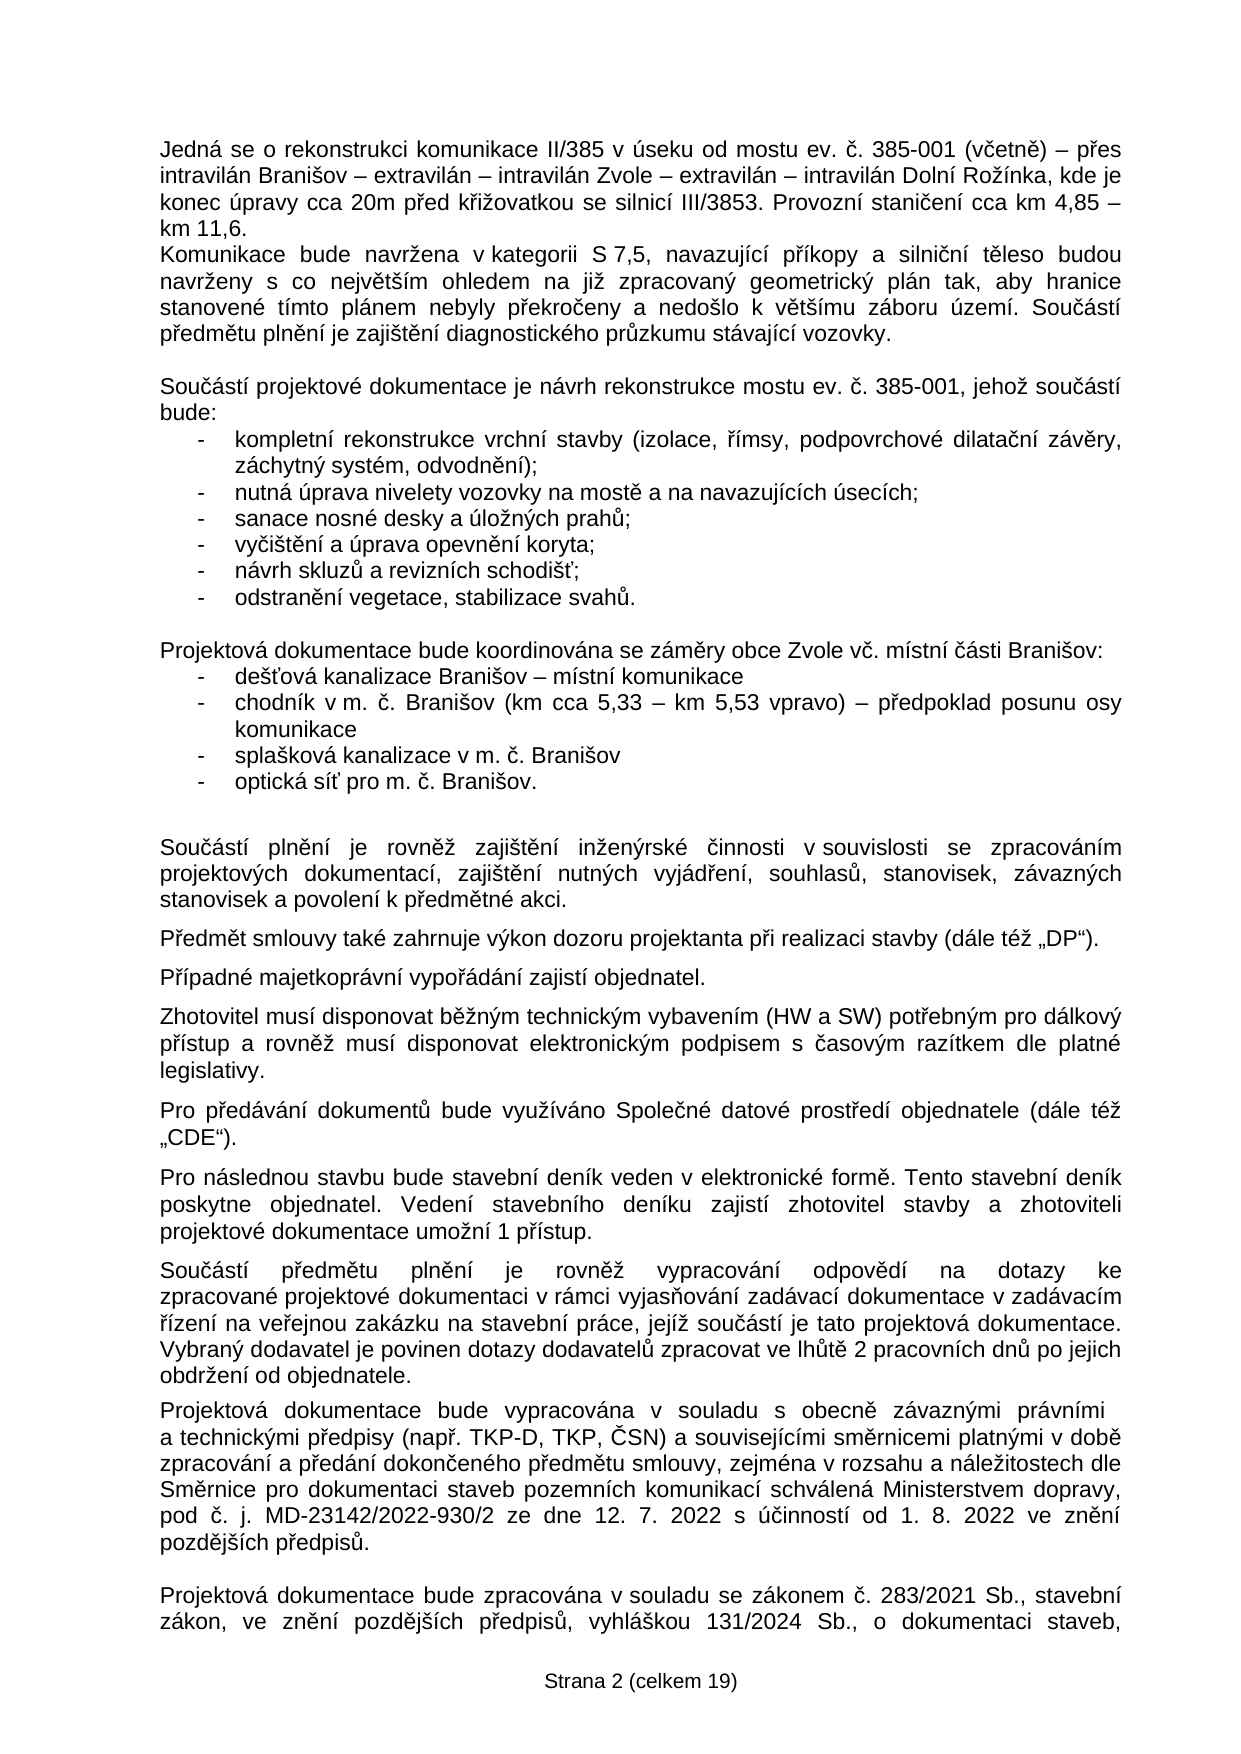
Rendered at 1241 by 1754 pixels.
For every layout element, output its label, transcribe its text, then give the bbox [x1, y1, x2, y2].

text Součástí předmětu plnění je rovněž vypracování odpovědí na dotazy ke zpracované projektové dokumentaci v rámci vyjasňování zadávací dokumentace v zadávacím řízení na veřejnou zakázku na stavební práce, jejíž součástí je tato projektová dokumentace. Vybraný dodavatel je povinen dotazy dodavatelů zpracovat ve lhůtě 2 pracovních dnů po jejich obdržení od objednatele. [159, 1257, 1122, 1389]
text Předmět smlouvy také zahrnuje výkon dozoru projektanta při realizaci stavby (dále též „DP“). [159, 925, 1122, 951]
text Komunikace bude navržena v kategorii S 7,5, navazující příkopy a silniční těleso budou navrženy s co největším ohledem na již zpracovaný geometrický plán tak, aby hranice stanovené tímto plánem nebyly překročeny a nedošlo k většímu záboru území. Součástí předmětu plnění je zajištění diagnostického průzkumu stávající vozovky. [159, 241, 1122, 347]
list nutná úprava nivelety vozovky na mostě a na navazujících úsecích; [197, 478, 1122, 505]
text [159, 1582, 1122, 1634]
text Pro následnou stavbu bude stavební deník veden v elektronické formě. Tento stavební deník poskytne objednatel. Vedení stavebního deníku zajistí zhotovitel stavby a zhotoviteli projektové dokumentace umožní 1 přístup. [159, 1163, 1122, 1244]
list kompletní rekonstrukce vrchní stavby (izolace, římsy, podpovrchové dilatační závěry, záchytný systém, odvodnění); [197, 426, 1122, 478]
text Pro předávání dokumentů bude využíváno Společné datové prostředí objednatele (dále též „CDE“). [159, 1097, 1122, 1151]
text Případné majetkoprávní vypořádání zajistí objednatel. [159, 964, 1122, 990]
list návrh skluzů a revizních schodišť; [197, 557, 1122, 584]
list odstranění vegetace, stabilizace svahů. [197, 584, 1122, 610]
list dešťová kanalizace Branišov – místní komunikace [197, 663, 1122, 689]
list sanace nosné desky a úložných prahů; [197, 505, 1122, 531]
text Součástí plnění je rovněž zajištění inženýrské činnosti v souvislosti se zpracováním projektových dokumentací, zajištění nutných vyjádření, souhlasů, stanovisek, závazných stanovisek a povolení k předmětné akci. [159, 833, 1122, 913]
list chodník v m. č. Branišov (km cca 5,33 – km 5,53 vpravo) – předpoklad posunu osy komunikace [197, 689, 1122, 742]
text Součástí projektové dokumentace je návrh rekonstrukce mostu ev. č. 385-001, jehož součástí bude: [159, 373, 1122, 426]
text Projektová dokumentace bude koordinována se záměry obce Zvole vč. místní části Branišov: [159, 637, 1122, 663]
text Projektová dokumentace bude vypracována v souladu s obecně závaznými právními a technickými předpisy (např. TKP-D, TKP, ČSN) a souvisejícími směrnicemi platnými v době zpracování a předání dokončeného předmětu smlouvy, zejména v rozsahu a náležitostech dle Směrnice pro dokumentaci staveb pozemních komunikací schválená Ministerstvem dopravy, pod č. j. MD-23142/2022-930/2 ze dne 12. 7. 2022 s účinností od 1. 8. 2022 ve znění pozdějších předpisů. [159, 1397, 1122, 1555]
list optická síť pro m. č. Branišov. [197, 768, 1122, 795]
text Jedná se o rekonstrukci komunikace II/385 v úseku od mostu ev. č. 385-001 (včetně) – přes intravilán Branišov – extravilán – intravilán Zvole – extravilán – intravilán Dolní Rožínka, kde je konec úpravy cca 20m před křižovatkou se silnicí III/3853. Provozní staničení cca km 4,85 – km 11,6. [159, 136, 1122, 241]
list splašková kanalizace v m. č. Branišov [197, 742, 1122, 768]
text Zhotovitel musí disponovat běžným technickým vybavením (HW a SW) potřebným pro dálkový přístup a rovněž musí disponovat elektronickým podpisem s časovým razítkem dle platné legislativy. [159, 1003, 1122, 1084]
list vyčištění a úprava opevnění koryta; [197, 531, 1122, 557]
